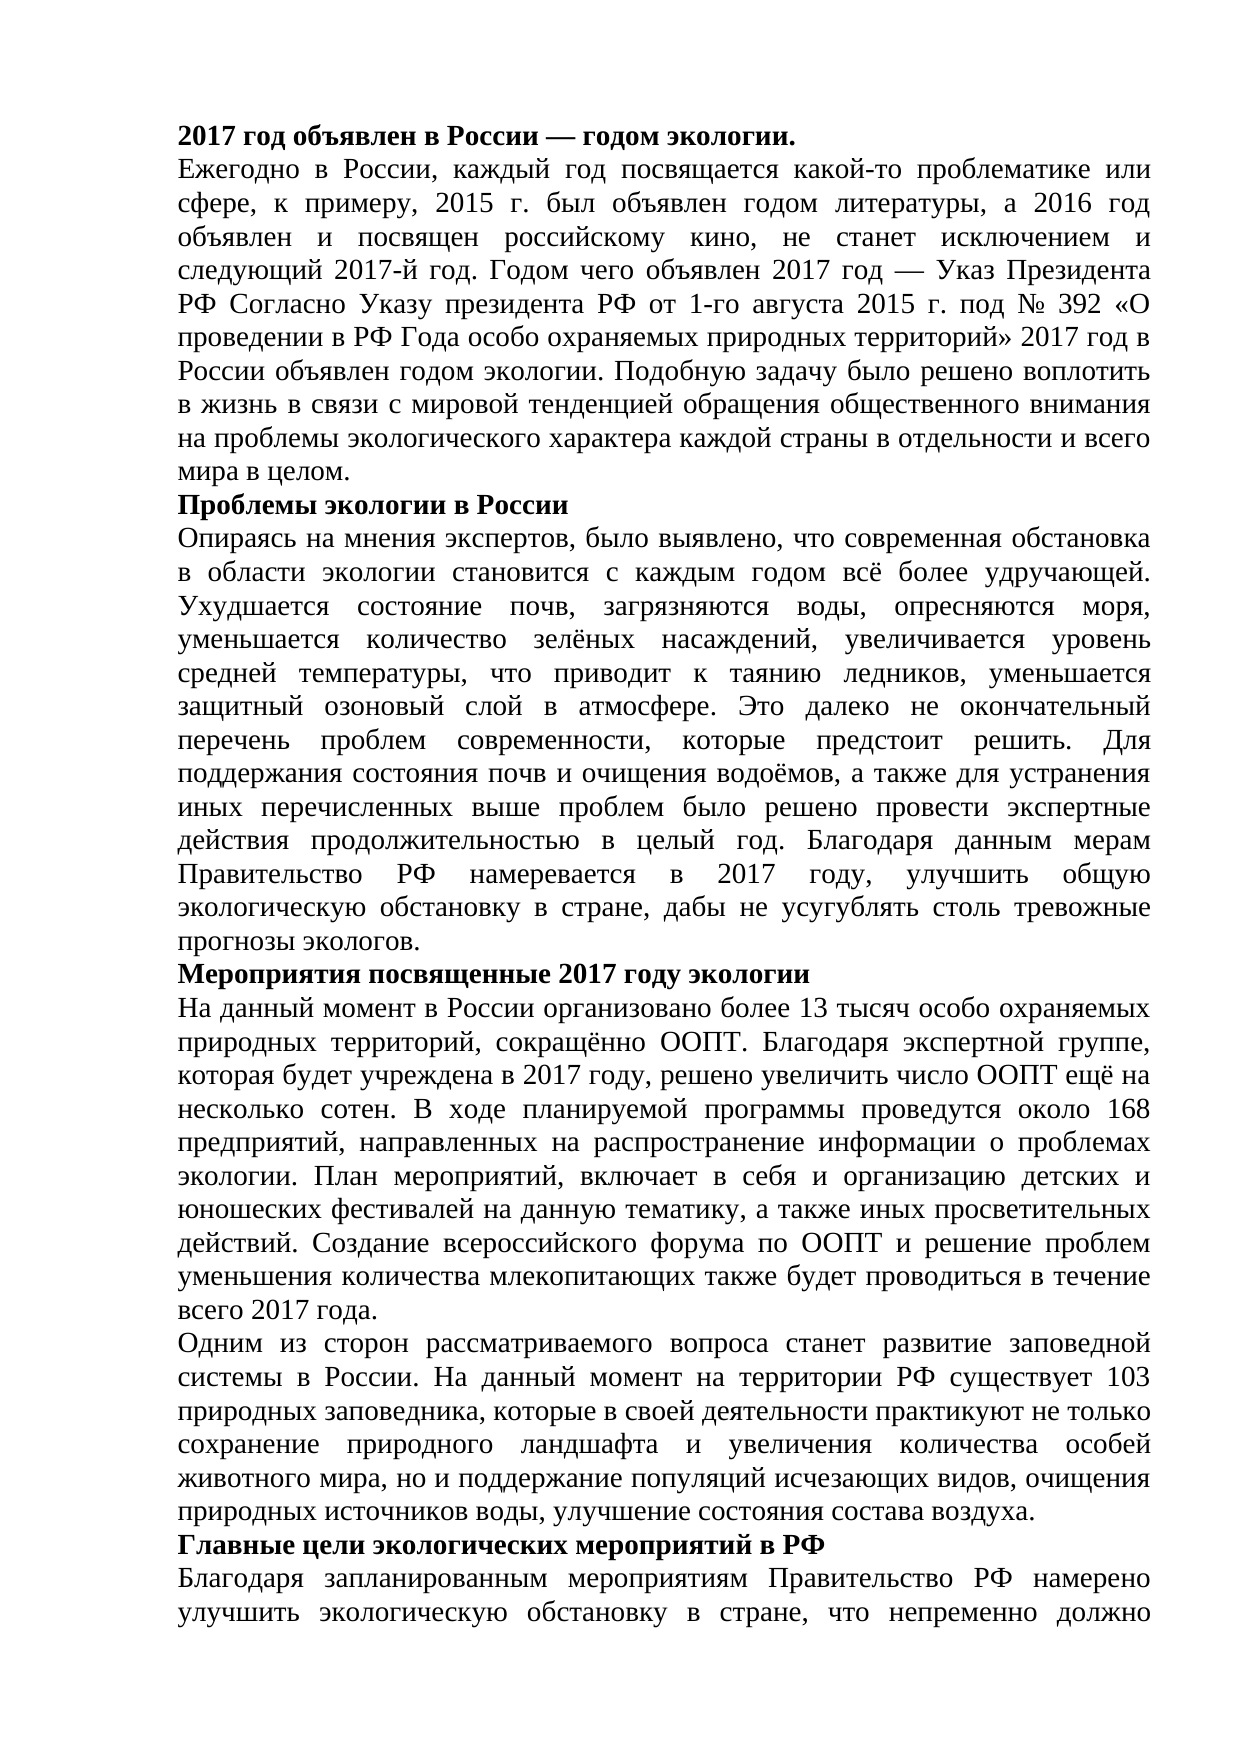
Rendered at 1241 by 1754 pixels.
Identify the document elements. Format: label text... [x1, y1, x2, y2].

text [177, 1560, 1152, 1627]
text Мероприятия посвященные 2017 году экологии [177, 957, 1152, 990]
text Одним из сторон рассматриваемого вопроса станет развитие заповедной системы в России. На данный момент на территории РФ существует 103 природных заповедника, которые в своей деятельности практикуют не только сохранение природного ландшафта и увеличения количества особей животного мира, но и поддержание популяций исчезающих видов, очищения природных источников воды, улучшение состояния состава воздуха. [177, 1326, 1152, 1527]
text На данный момент в России организовано более 13 тысяч особо охраняемых природных территорий, сокращённо ООПТ. Благодаря экспертной группе, которая будет учреждена в 2017 году, решено увеличить число ООПТ ещё на несколько сотен. В ходе планируемой программы проведутся около 168 предприятий, направленных на распространение информации о проблемах экологии. План мероприятий, включает в себя и организацию детских и юношеских фестивалей на данную тематику, а также иных просветительных действий. Создание всероссийского форума по ООПТ и решение проблем уменьшения количества млекопитающих также будет проводиться в течение всего 2017 года. [177, 990, 1152, 1326]
text Ежегодно в России, каждый год посвящается какой-то проблематике или сфере, к примеру, 2015 г. был объявлен годом литературы, а 2016 год объявлен и посвящен российскому кино, не станет исключением и следующий 2017-й год. Годом чего объявлен 2017 год — Указ Президента РФ Согласно Указу президента РФ от 1-го августа 2015 г. под № 392 «О проведении в РФ Года особо охраняемых природных территорий» 2017 год в России объявлен годом экологии. Подобную задачу было решено воплотить в жизнь в связи с мировой тенденцией обращения общественного внимания на проблемы экологического характера каждой страны в отдельности и всего мира в целом. [177, 152, 1152, 487]
text Проблемы экологии в России [177, 487, 1152, 521]
text Опираясь на мнения экспертов, было выявлено, что современная обстановка в области экологии становится с каждым годом всё более удручающей. Ухудшается состояние почв, загрязняются воды, опресняются моря, уменьшается количество зелёных насаждений, увеличивается уровень средней температуры, что приводит к таянию ледников, уменьшается защитный озоновый слой в атмосфере. Это далеко не окончательный перечень проблем современности, которые предстоит решить. Для поддержания состояния почв и очищения водоёмов, а также для устранения иных перечисленных выше проблем было решено провести экспертные действия продолжительностью в целый год. Благодаря данным мерам Правительство РФ намеревается в 2017 году, улучшить общую экологическую обстановку в стране, дабы не усугублять столь тревожные прогнозы экологов. [177, 521, 1152, 957]
text 2017 год объявлен в России — годом экологии. [177, 118, 1152, 152]
text Главные цели экологических мероприятий в РФ [177, 1527, 1152, 1560]
